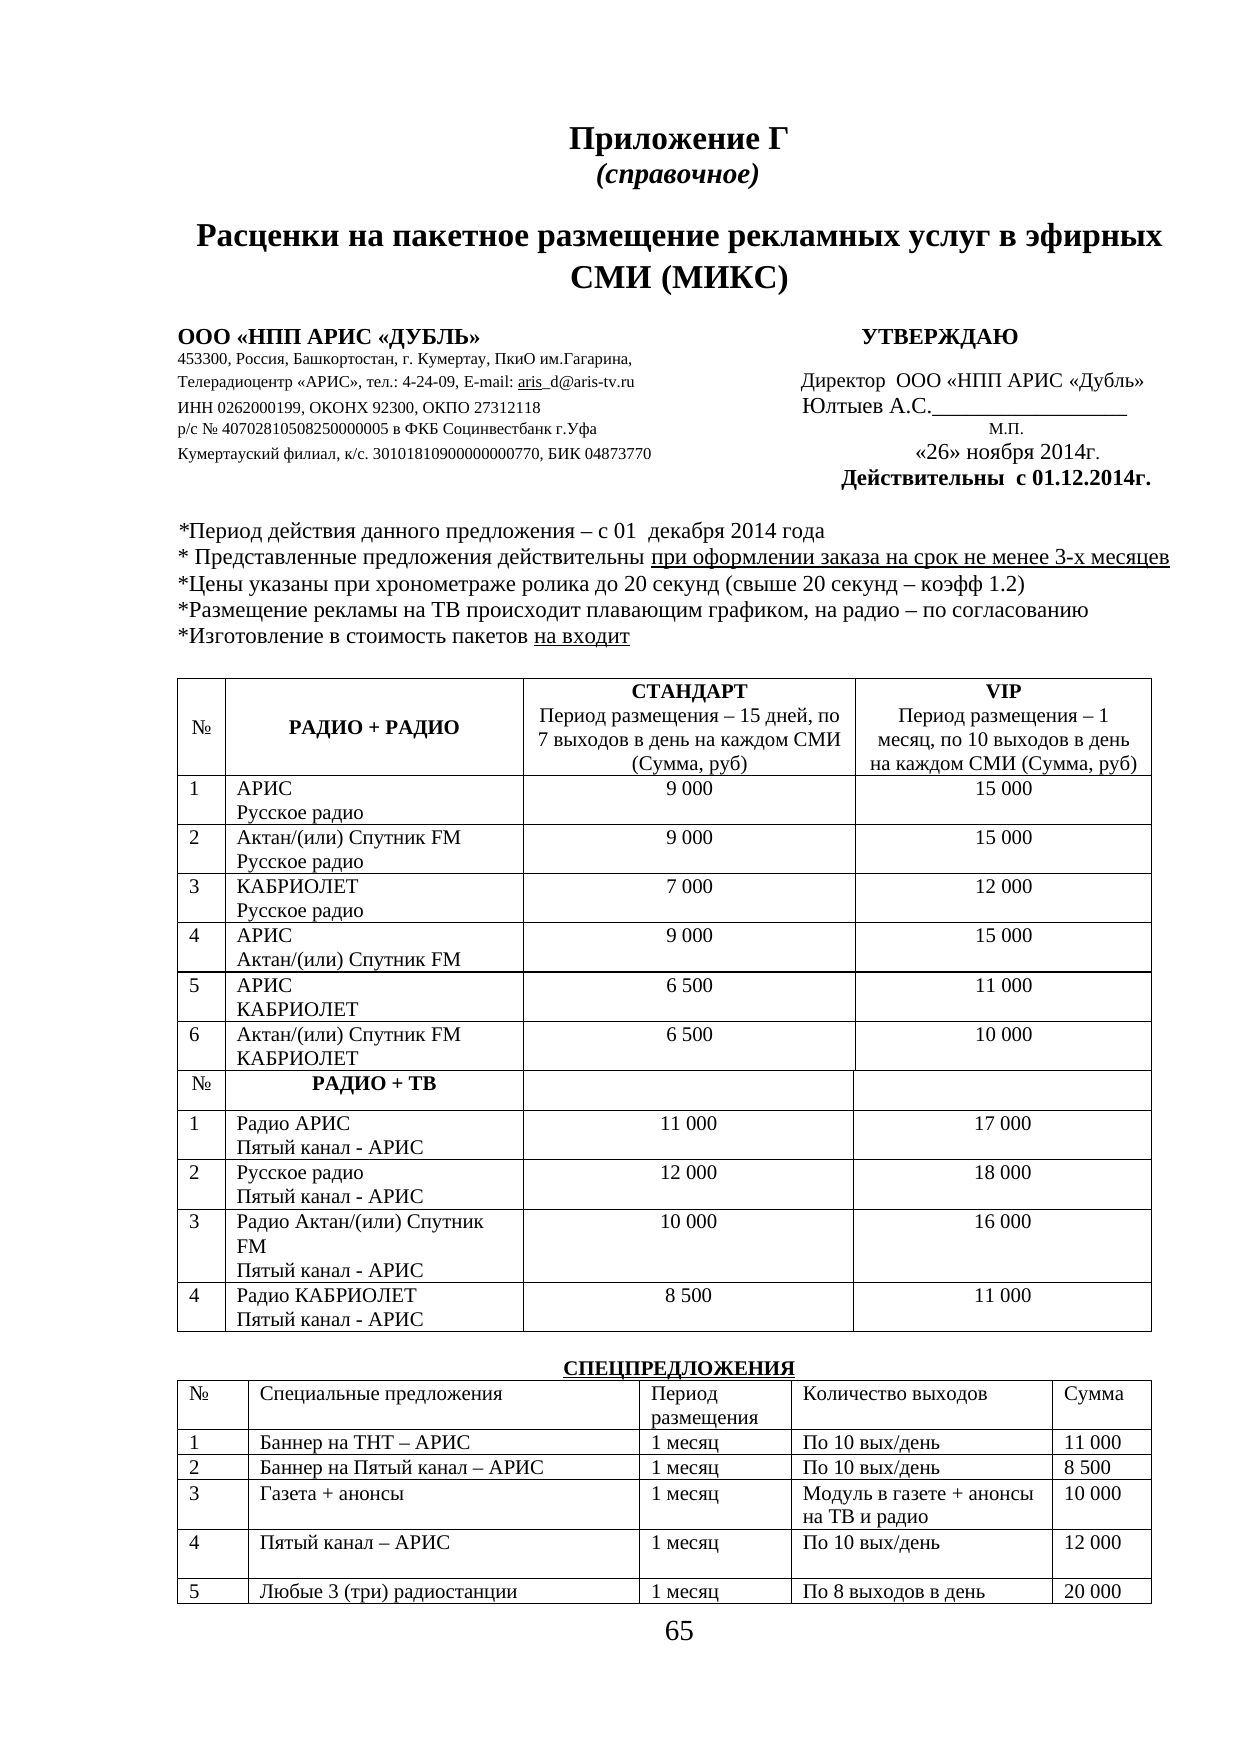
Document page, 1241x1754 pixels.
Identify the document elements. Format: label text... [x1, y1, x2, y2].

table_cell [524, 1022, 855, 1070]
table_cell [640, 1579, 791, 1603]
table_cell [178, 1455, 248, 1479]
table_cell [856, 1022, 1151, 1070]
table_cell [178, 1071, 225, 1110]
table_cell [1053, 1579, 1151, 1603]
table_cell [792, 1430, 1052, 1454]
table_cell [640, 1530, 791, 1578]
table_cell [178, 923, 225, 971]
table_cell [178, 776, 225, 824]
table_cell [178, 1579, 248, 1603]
text Приложение Г [177, 118, 1181, 156]
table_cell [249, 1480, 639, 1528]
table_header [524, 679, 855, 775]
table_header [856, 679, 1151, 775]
text р/с № 40702810508250000005 в ФКБ Социнвестбанк г.Уфа М.П. [177, 419, 1181, 438]
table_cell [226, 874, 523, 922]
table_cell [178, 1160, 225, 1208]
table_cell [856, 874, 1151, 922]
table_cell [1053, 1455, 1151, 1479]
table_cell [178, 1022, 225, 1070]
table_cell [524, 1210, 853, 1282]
text Телерадиоцентр «АРИС», тел.: 4-24-09, E-mail: aris_d@aris-tv.ru Директор ООО «НПП АРИС «Дубль» [177, 368, 1181, 392]
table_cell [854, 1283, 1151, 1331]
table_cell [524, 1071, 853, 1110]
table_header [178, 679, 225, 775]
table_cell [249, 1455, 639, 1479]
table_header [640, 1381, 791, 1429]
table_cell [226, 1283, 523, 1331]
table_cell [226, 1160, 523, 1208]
text Кумертауский филиал, к/с. 30101810900000000770, БИК 04873770 «26» ноября 2014г. [177, 438, 1181, 464]
text Действительны с 01.12.2014г. [841, 464, 1181, 491]
text Расценки на пакетное размещение рекламных услуг в эфирных СМИ (МИКС) [177, 215, 1181, 296]
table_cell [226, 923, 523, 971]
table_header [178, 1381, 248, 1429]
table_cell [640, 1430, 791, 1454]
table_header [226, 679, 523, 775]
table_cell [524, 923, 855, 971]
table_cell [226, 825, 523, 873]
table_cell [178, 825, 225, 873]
text *Размещение рекламы на ТВ происходит плавающим графиком, на радио – по согласованию [177, 596, 1181, 622]
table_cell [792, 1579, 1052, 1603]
text 453300, Россия, Башкортостан, г. Кумертау, ПкиО им.Гагарина, [177, 349, 1181, 368]
text *Изготовление в стоимость пакетов на входит [177, 622, 1181, 649]
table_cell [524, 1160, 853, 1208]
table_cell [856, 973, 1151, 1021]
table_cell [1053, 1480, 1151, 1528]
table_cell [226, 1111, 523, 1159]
text (справочное) [177, 156, 1181, 190]
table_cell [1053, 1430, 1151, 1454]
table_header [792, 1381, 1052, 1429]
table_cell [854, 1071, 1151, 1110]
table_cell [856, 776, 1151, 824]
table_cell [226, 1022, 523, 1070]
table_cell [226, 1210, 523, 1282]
text ООО «НПП АРИС «ДУБЛЬ» УТВЕРЖДАЮ [177, 323, 1181, 349]
text ИНН 0262000199, ОКОНХ 92300, ОКПО 27312118 Юлтыев А.С._________________ [177, 392, 1166, 419]
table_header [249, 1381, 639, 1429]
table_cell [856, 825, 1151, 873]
text *Период действия данного предложения – с 01 декабря 2014 года [177, 517, 1181, 543]
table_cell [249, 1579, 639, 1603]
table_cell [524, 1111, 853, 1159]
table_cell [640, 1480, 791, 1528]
text * Представленные предложения действительны при оформлении заказа на срок не менее 3-х месяцев [177, 543, 1181, 570]
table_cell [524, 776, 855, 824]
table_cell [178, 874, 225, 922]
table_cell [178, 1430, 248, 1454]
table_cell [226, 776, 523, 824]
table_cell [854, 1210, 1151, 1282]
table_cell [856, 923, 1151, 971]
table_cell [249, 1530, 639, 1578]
text СПЕЦПРЕДЛОЖЕНИЯ [177, 1356, 1181, 1380]
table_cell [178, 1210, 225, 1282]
text *Цены указаны при хронометраже ролика до 20 секунд (свыше 20 секунд – коэфф 1.2) [177, 570, 1181, 596]
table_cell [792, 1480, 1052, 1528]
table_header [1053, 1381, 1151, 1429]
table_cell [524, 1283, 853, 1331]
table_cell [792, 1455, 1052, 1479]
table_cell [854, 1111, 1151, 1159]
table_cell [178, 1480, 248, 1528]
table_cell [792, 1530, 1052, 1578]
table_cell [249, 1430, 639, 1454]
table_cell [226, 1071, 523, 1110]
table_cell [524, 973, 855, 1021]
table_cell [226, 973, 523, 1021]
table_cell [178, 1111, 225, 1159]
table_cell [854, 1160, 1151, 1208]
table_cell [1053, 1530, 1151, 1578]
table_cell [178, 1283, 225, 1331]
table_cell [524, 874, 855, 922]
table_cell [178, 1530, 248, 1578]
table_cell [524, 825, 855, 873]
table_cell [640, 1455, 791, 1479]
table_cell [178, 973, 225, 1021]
